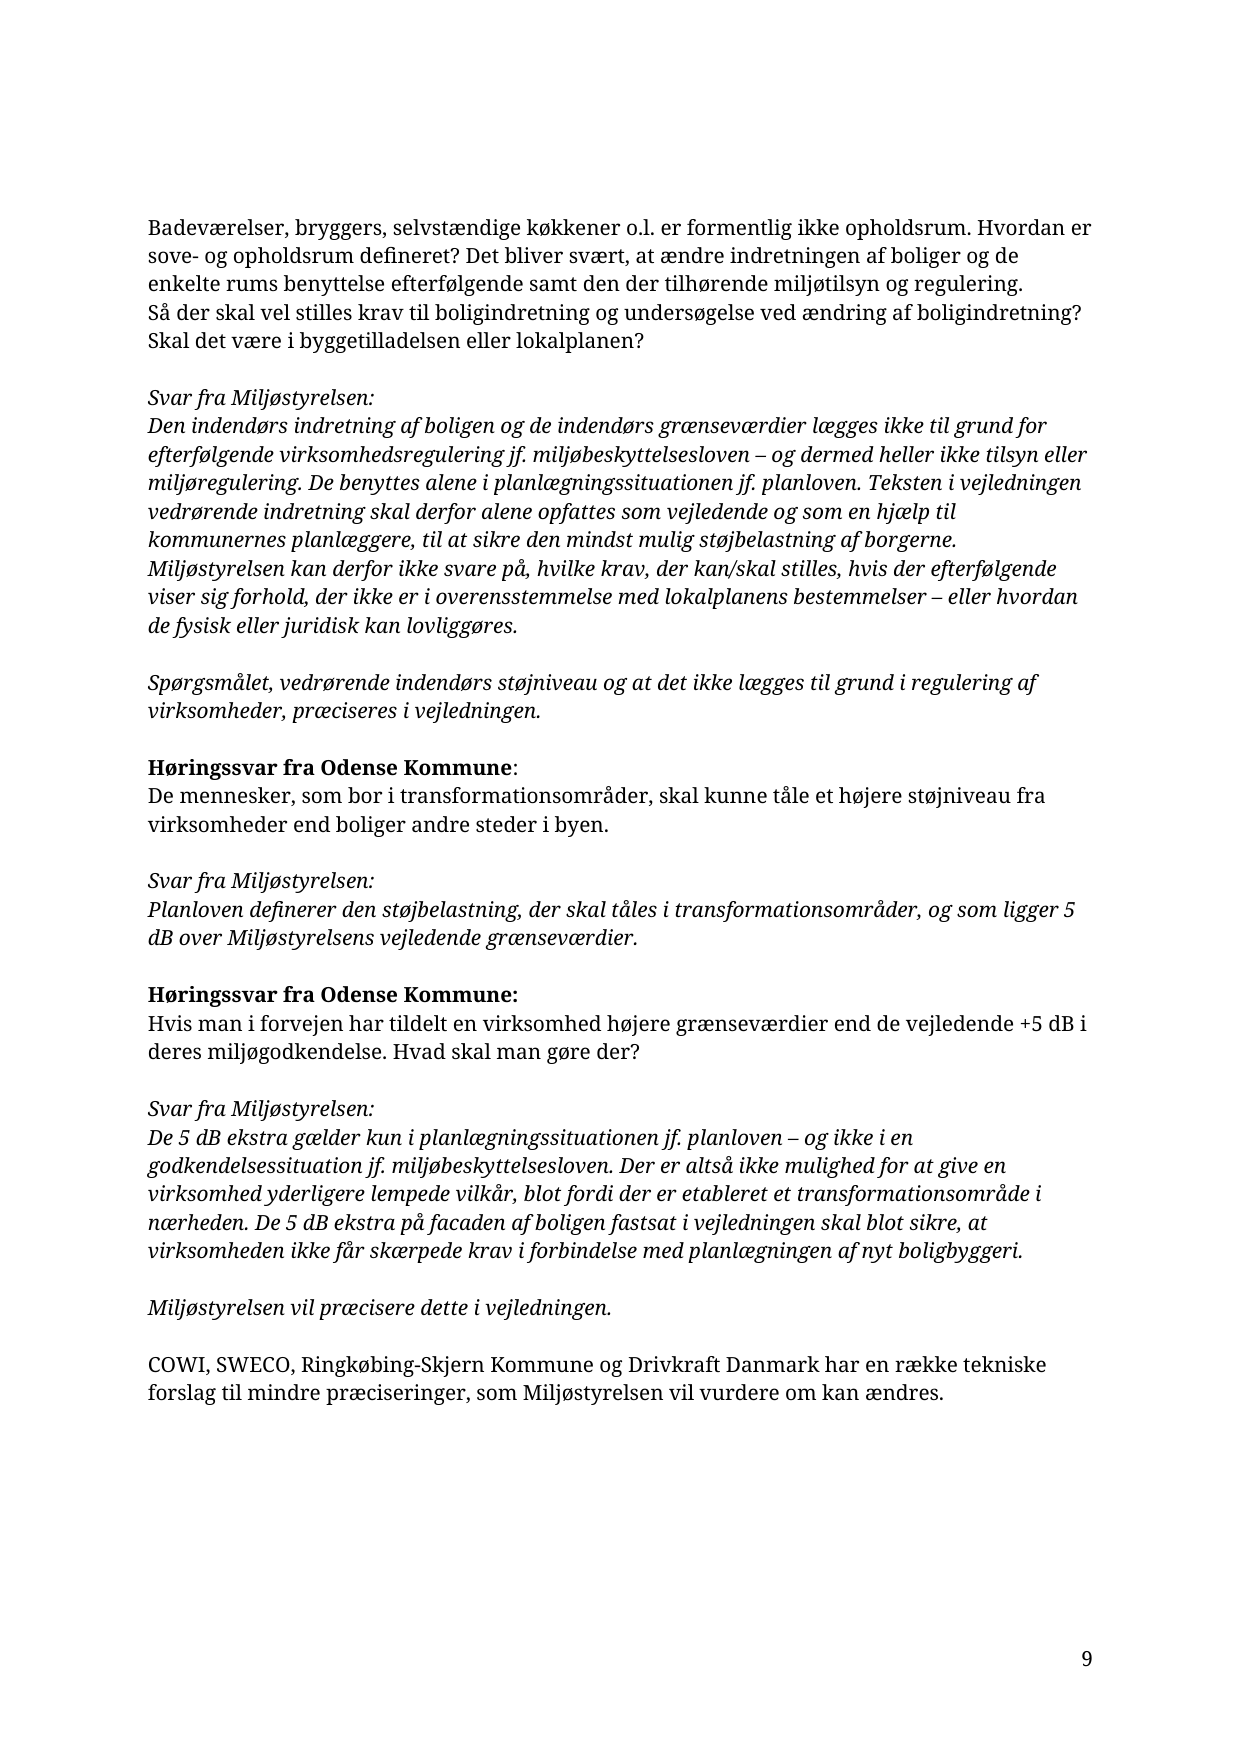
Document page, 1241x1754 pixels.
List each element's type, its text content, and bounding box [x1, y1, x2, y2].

text De 5 dB ekstra gælder kun i planlægningssituationen jf. planloven – og ikke i en godkendelsessituation jf. miljøbeskyttelsesloven. Der er altså ikke mulighed for at give en virksomhed yderligere lempede vilkår, blot fordi der er etableret et transformationsområde i nærheden. De 5 dB ekstra på facaden af boligen fastsat i vejledningen skal blot sikre, at virksomheden ikke får skærpede krav i forbindelse med planlægningen af nyt boligbyggeri. [148, 1123, 1092, 1265]
text Spørgsmålet, vedrørende indendørs støjniveau og at det ikke lægges til grund i regulering af virksomheder, præciseres i vejledningen. [148, 668, 1092, 724]
text Badeværelser, bryggers, selvstændige køkkener o.l. er formentlig ikke opholdsrum. Hvordan er sove- og opholdsrum defineret? Det bliver svært, at ændre indretningen af boliger og de enkelte rums benyttelse efterfølgende samt den der tilhørende miljøtilsyn og regulering. [148, 213, 1092, 298]
text Miljøstyrelsen vil præcisere dette i vejledningen. [148, 1293, 1092, 1322]
text Den indendørs indretning af boligen og de indendørs grænseværdier lægges ikke til grund for efterfølgende virksomhedsregulering jf. miljøbeskyttelsesloven – og dermed heller ikke tilsyn eller miljøregulering. De benyttes alene i planlægningssituationen jf. planloven. Teksten i vejledningen vedrørende indretning skal derfor alene opfattes som vejledende og som en hjælp til kommunernes planlæggere, til at sikre den mindst mulig støjbelastning af borgerne. Miljøstyrelsen kan derfor ikke svare på, hvilke krav, der kan/skal stilles, hvis der efterfølgende viser sig forhold, der ikke er i overensstemmelse med lokalplanens bestemmelser – eller hvordan de fysisk eller juridisk kan lovliggøres. [148, 412, 1092, 639]
text COWI, SWECO, Ringkøbing-Skjern Kommune og Drivkraft Danmark har en række tekniske forslag til mindre præciseringer, som Miljøstyrelsen vil vurdere om kan ændres. [148, 1350, 1092, 1407]
text Høringssvar fra Odense Kommune: [148, 753, 1092, 781]
text Svar fra Miljøstyrelsen: [148, 867, 1092, 895]
text Høringssvar fra Odense Kommune: [148, 980, 1092, 1009]
text Svar fra Miljøstyrelsen: [148, 383, 1092, 412]
text Så der skal vel stilles krav til boligindretning og undersøgelse ved ændring af boligindretning? Skal det være i byggetilladelsen eller lokalplanen? [148, 298, 1092, 355]
text De mennesker, som bor i transformationsområder, skal kunne tåle et højere støjniveau fra virksomheder end boliger andre steder i byen. [148, 781, 1092, 838]
text Hvis man i forvejen har tildelt en virksomhed højere grænseværdier end de vejledende +5 dB i deres miljøgodkendelse. Hvad skal man gøre der? [148, 1009, 1092, 1066]
text Planloven definerer den støjbelastning, der skal tåles i transformationsområder, og som ligger 5 dB over Miljøstyrelsens vejledende grænseværdier. [148, 895, 1092, 952]
text Svar fra Miljøstyrelsen: [148, 1094, 1092, 1123]
